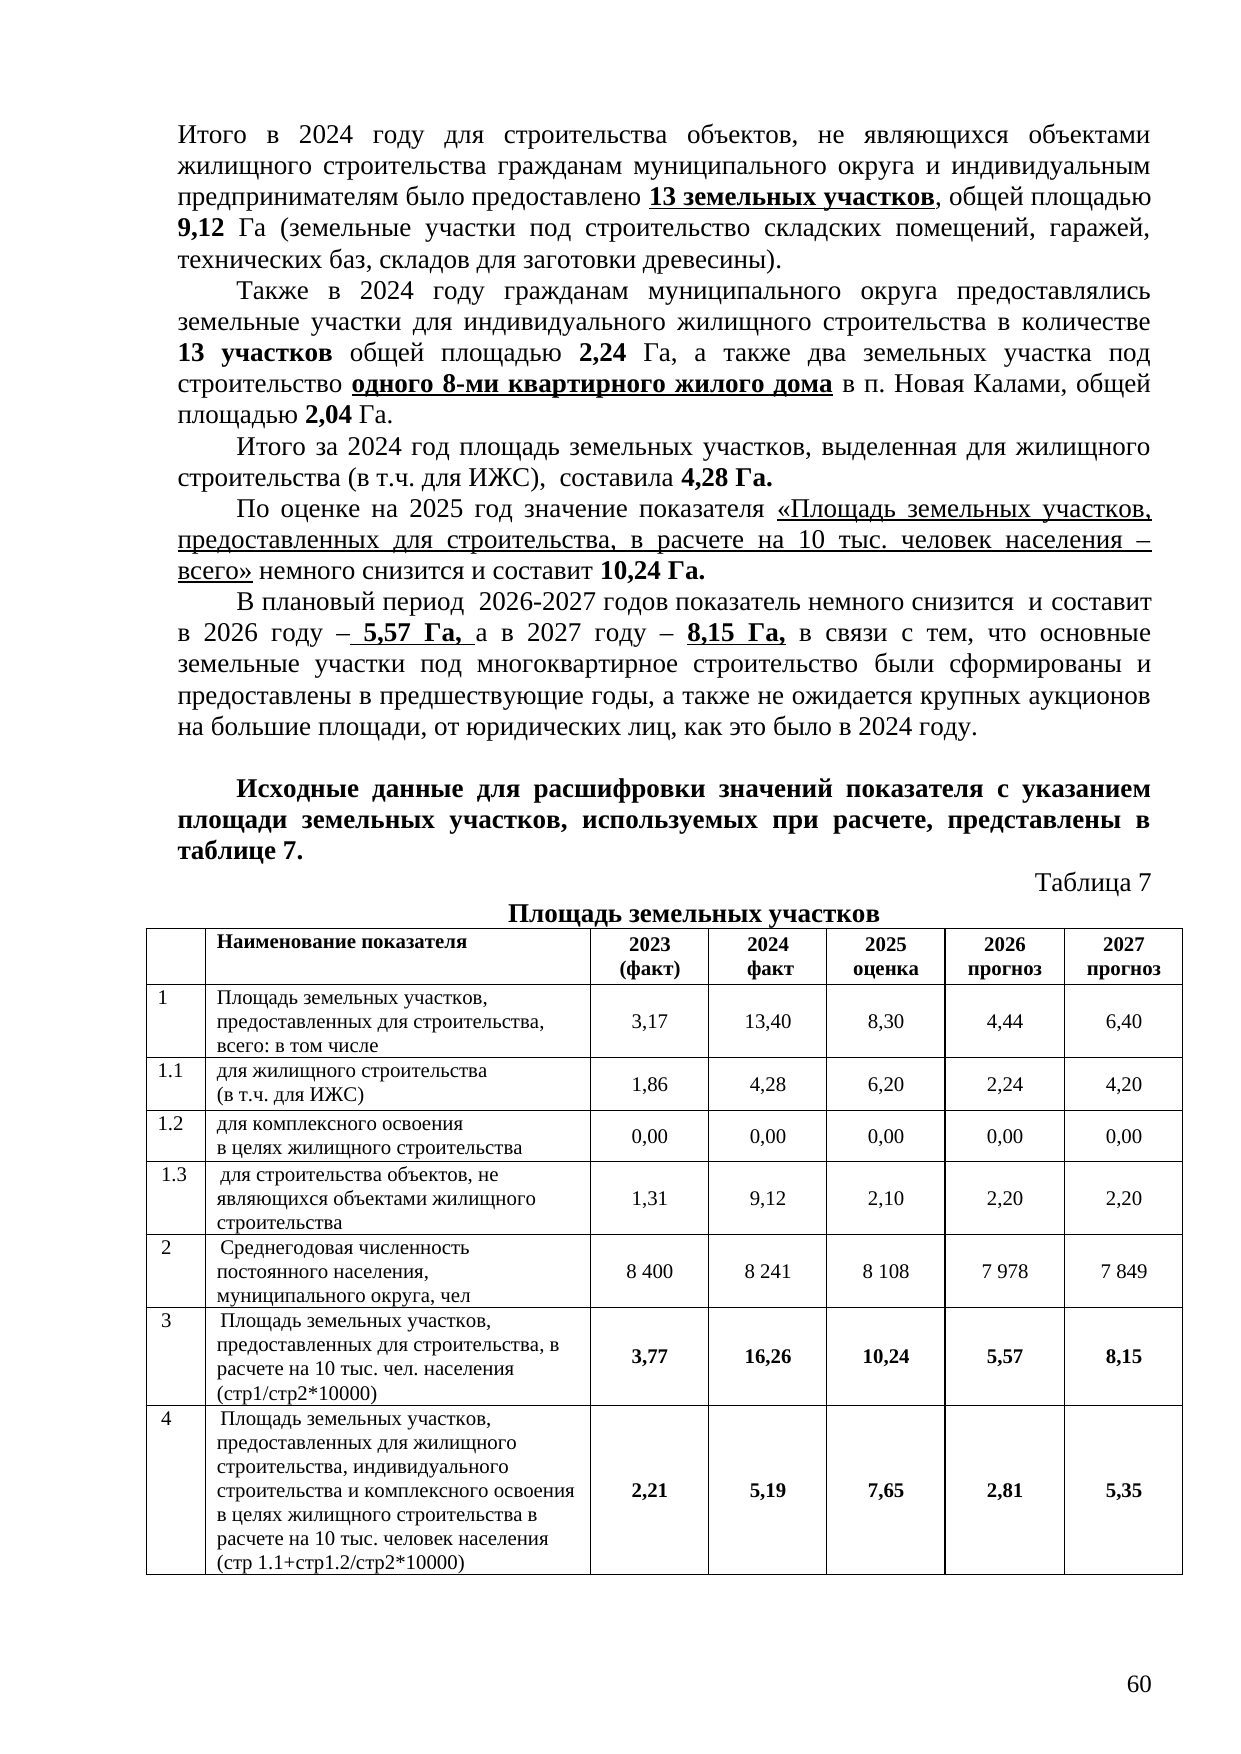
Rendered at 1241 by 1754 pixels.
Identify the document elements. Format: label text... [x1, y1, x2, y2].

text Исходные данные для расшифровки значений показателя с указанием площади земельных участков, используемых при расчете, представлены в таблице 7. [177, 772, 1152, 866]
table_cell 2,21 [591, 1406, 708, 1574]
text Итого за 2024 год площадь земельных участков, выделенная для жилищного строительства (в т.ч. для ИЖС), составила 4,28 Га. [177, 429, 1152, 492]
table_cell 0,00 [827, 1111, 944, 1161]
table_header 2027 прогноз [1065, 929, 1182, 984]
table_cell 5,19 [709, 1406, 826, 1574]
text По оценке на 2025 год значение показателя «Площадь земельных участков, предоставленных для строительства, в расчете на 10 тыс. человек населения – всего» немного снизится и составит 10,24 Га. [177, 492, 1152, 550]
text Также в 2024 году гражданам муниципального округа предоставлялись земельные участки для индивидуального жилищного строительства в количестве 13 участков общей площадью 2,24 Га, а также два земельных участка под строительство одного 8-ми квартирного жилого дома в п. Новая Калами, общей площадью 2,04 Га. [177, 274, 1152, 429]
table_cell 0,00 [591, 1111, 708, 1161]
table_header Наименование показателя [206, 929, 590, 984]
table_cell 0,00 [1065, 1111, 1182, 1161]
table_cell 3,77 [591, 1308, 708, 1404]
table_cell 4 [147, 1406, 205, 1574]
table_cell Площадь земельных участков, предоставленных для строительства, всего: в том числе [206, 985, 590, 1057]
table_header 2025 оценка [827, 929, 944, 984]
table_cell для комплексного освоения в целях жилищного строительства [206, 1111, 590, 1161]
table_cell 0,00 [709, 1111, 826, 1161]
table_cell 9,12 [709, 1162, 826, 1234]
table_cell 7,65 [827, 1406, 944, 1574]
table_header [147, 929, 205, 984]
table_cell 10,24 [827, 1308, 944, 1404]
table_cell 8,30 [827, 985, 944, 1057]
table_cell 2,20 [1065, 1162, 1182, 1234]
table_cell 4,28 [709, 1058, 826, 1110]
table_cell 6,40 [1065, 985, 1182, 1057]
table_cell 1.2 [147, 1111, 205, 1161]
table_cell 0,00 [946, 1111, 1064, 1161]
table_cell 5,35 [1065, 1406, 1182, 1574]
table_cell 2 [147, 1235, 205, 1307]
table_cell для жилищного строительства (в т.ч. для ИЖС) [206, 1058, 590, 1110]
table_cell 4,20 [1065, 1058, 1182, 1110]
table_cell 2,20 [946, 1162, 1064, 1234]
table_cell 2,81 [946, 1406, 1064, 1574]
table_cell 1,31 [591, 1162, 708, 1234]
table_cell 2,24 [946, 1058, 1064, 1110]
text Площадь земельных участков [177, 897, 1152, 928]
table_cell 8 241 [709, 1235, 826, 1307]
table_cell 7 978 [946, 1235, 1064, 1307]
table_cell 3,17 [591, 985, 708, 1057]
table_cell 1.3 [147, 1162, 205, 1234]
table_cell 8,15 [1065, 1308, 1182, 1404]
table_cell 3 [147, 1308, 205, 1404]
table_cell 1,86 [591, 1058, 708, 1110]
table_cell 13,40 [709, 985, 826, 1057]
table_cell 7 849 [1065, 1235, 1182, 1307]
table_cell 8 108 [827, 1235, 944, 1307]
table_cell 1.1 [147, 1058, 205, 1110]
table_cell Среднегодовая численность постоянного населения, муниципального округа, чел [206, 1235, 590, 1307]
table_header 2024 факт [709, 929, 826, 984]
table_cell Площадь земельных участков, предоставленных для строительства, в расчете на 10 тыс. чел. населения (стр1/стр2*10000) [206, 1308, 590, 1404]
table_cell 6,20 [827, 1058, 944, 1110]
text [177, 118, 1152, 274]
table_cell 2,10 [827, 1162, 944, 1234]
text Таблица 7 [177, 866, 1152, 897]
table_header 2023 (факт) [591, 929, 708, 984]
table_cell для строительства объектов, не являющихся объектами жилищного строительства [206, 1162, 590, 1234]
table_cell 8 400 [591, 1235, 708, 1307]
text По оценке на 2025 год значение показателя «Площадь земельных участков, предоставленных для строительства, в расчете на 10 тыс. человек населения – всего» немного снизится и составит 10,24 Га. [177, 551, 1152, 585]
table_header 2026 прогноз [946, 929, 1064, 984]
table_cell 16,26 [709, 1308, 826, 1404]
text В плановый период 2026-2027 годов показатель немного снизится и составит в 2026 году – 5,57 Га, а в 2027 году – 8,15 Га, в связи с тем, что основные земельные участки под многоквартирное строительство были сформированы и предоставлены в предшествующие годы, а также не ожидается крупных аукционов на большие площади, от юридических лиц, как это было в 2024 году. [177, 585, 1152, 741]
table_cell 1 [147, 985, 205, 1057]
table_cell 5,57 [946, 1308, 1064, 1404]
table_cell 4,44 [946, 985, 1064, 1057]
table_cell Площадь земельных участков, предоставленных для жилищного строительства, индивидуального строительства и комплексного освоения в целях жилищного строительства в расчете на 10 тыс. человек населения (стр 1.1+стр1.2/стр2*10000) [206, 1406, 590, 1574]
